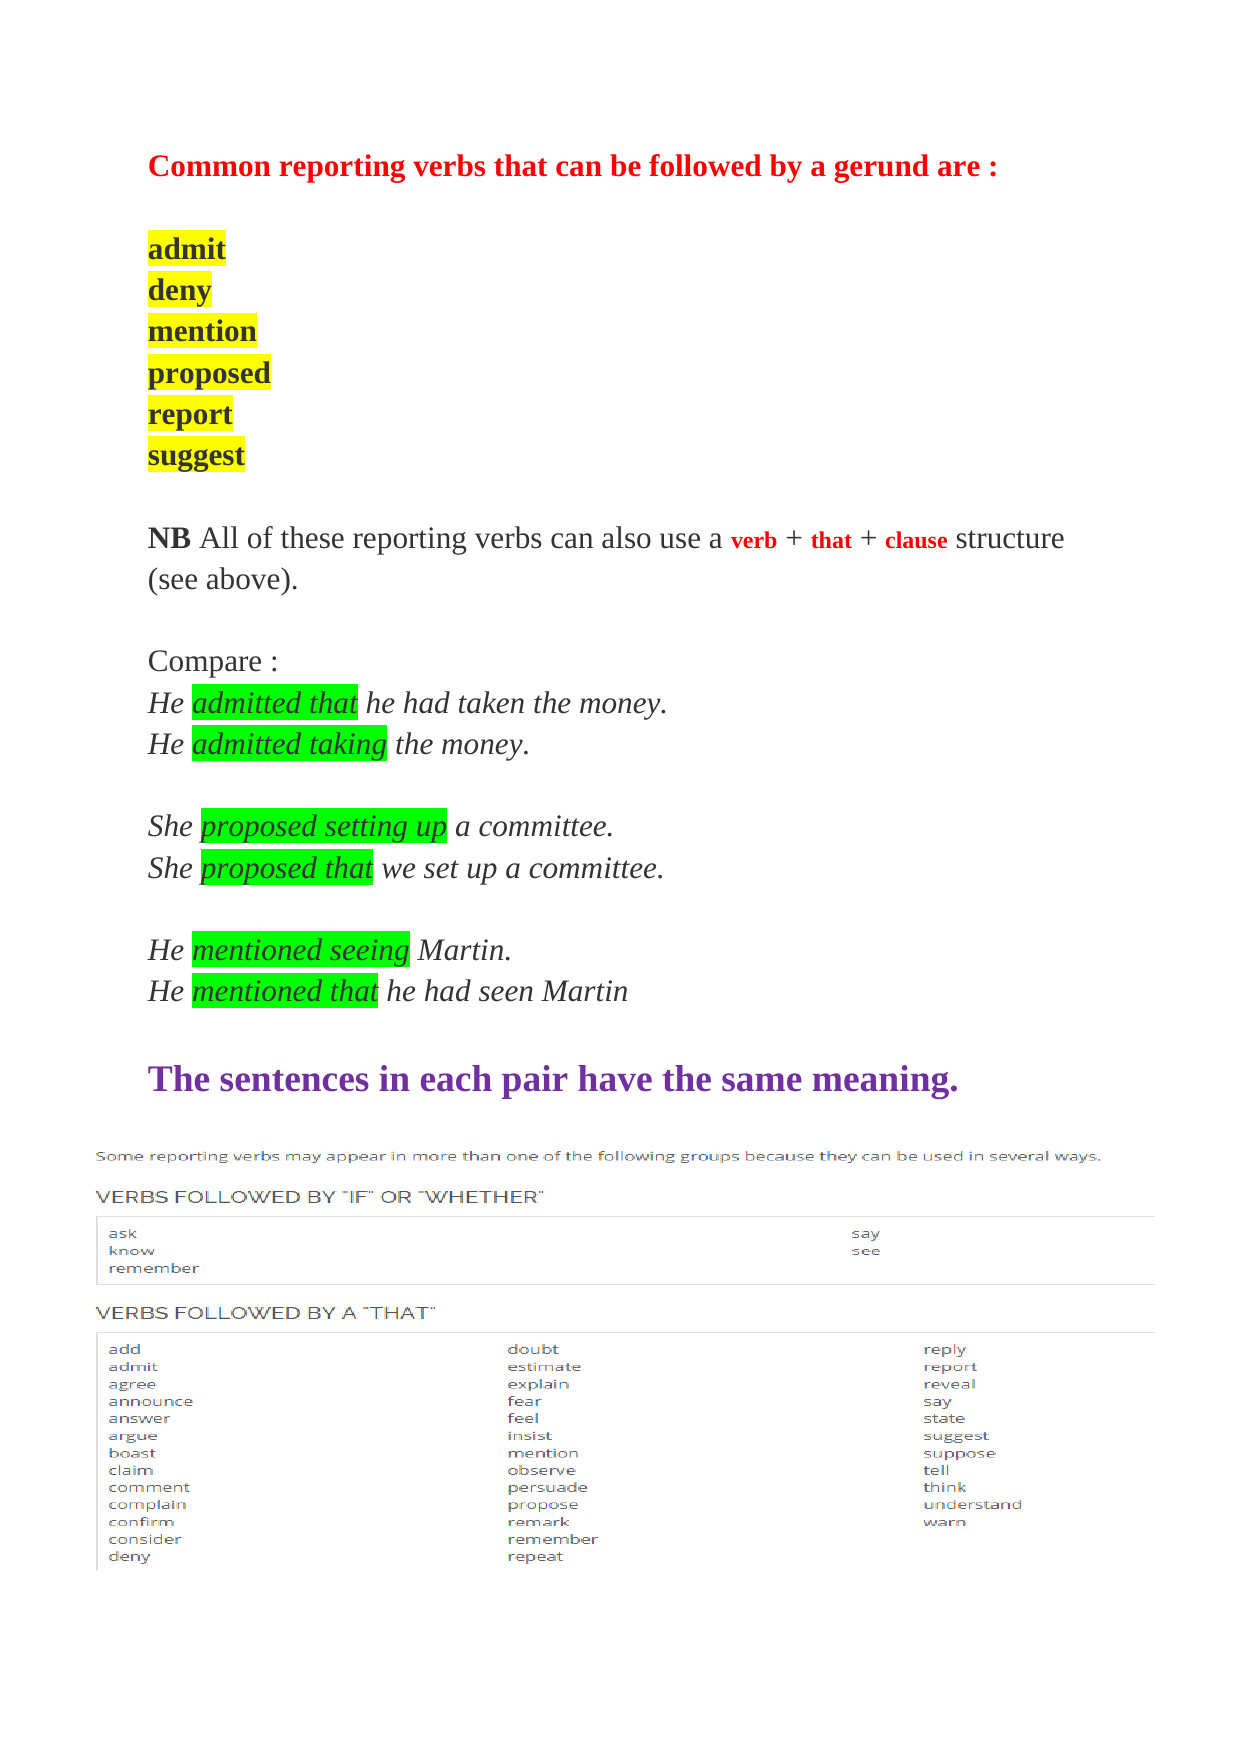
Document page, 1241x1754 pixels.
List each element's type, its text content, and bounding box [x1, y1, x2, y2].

text Common reporting verbs that can be followed by a gerund are : admit deny mention proposed report suggest NB All of these reporting verbs can also use a verb + that + clause structure (see above). Compare : He admitted that he had taken the money. He admitted taking the money. She proposed setting up a committee. She proposed that we set up a committee. He mentioned seeing Martin. He mentioned that he had seen Martin The sentences in each pair have the same meaning. [148, 148, 1093, 1099]
picture [87, 1138, 1155, 1571]
